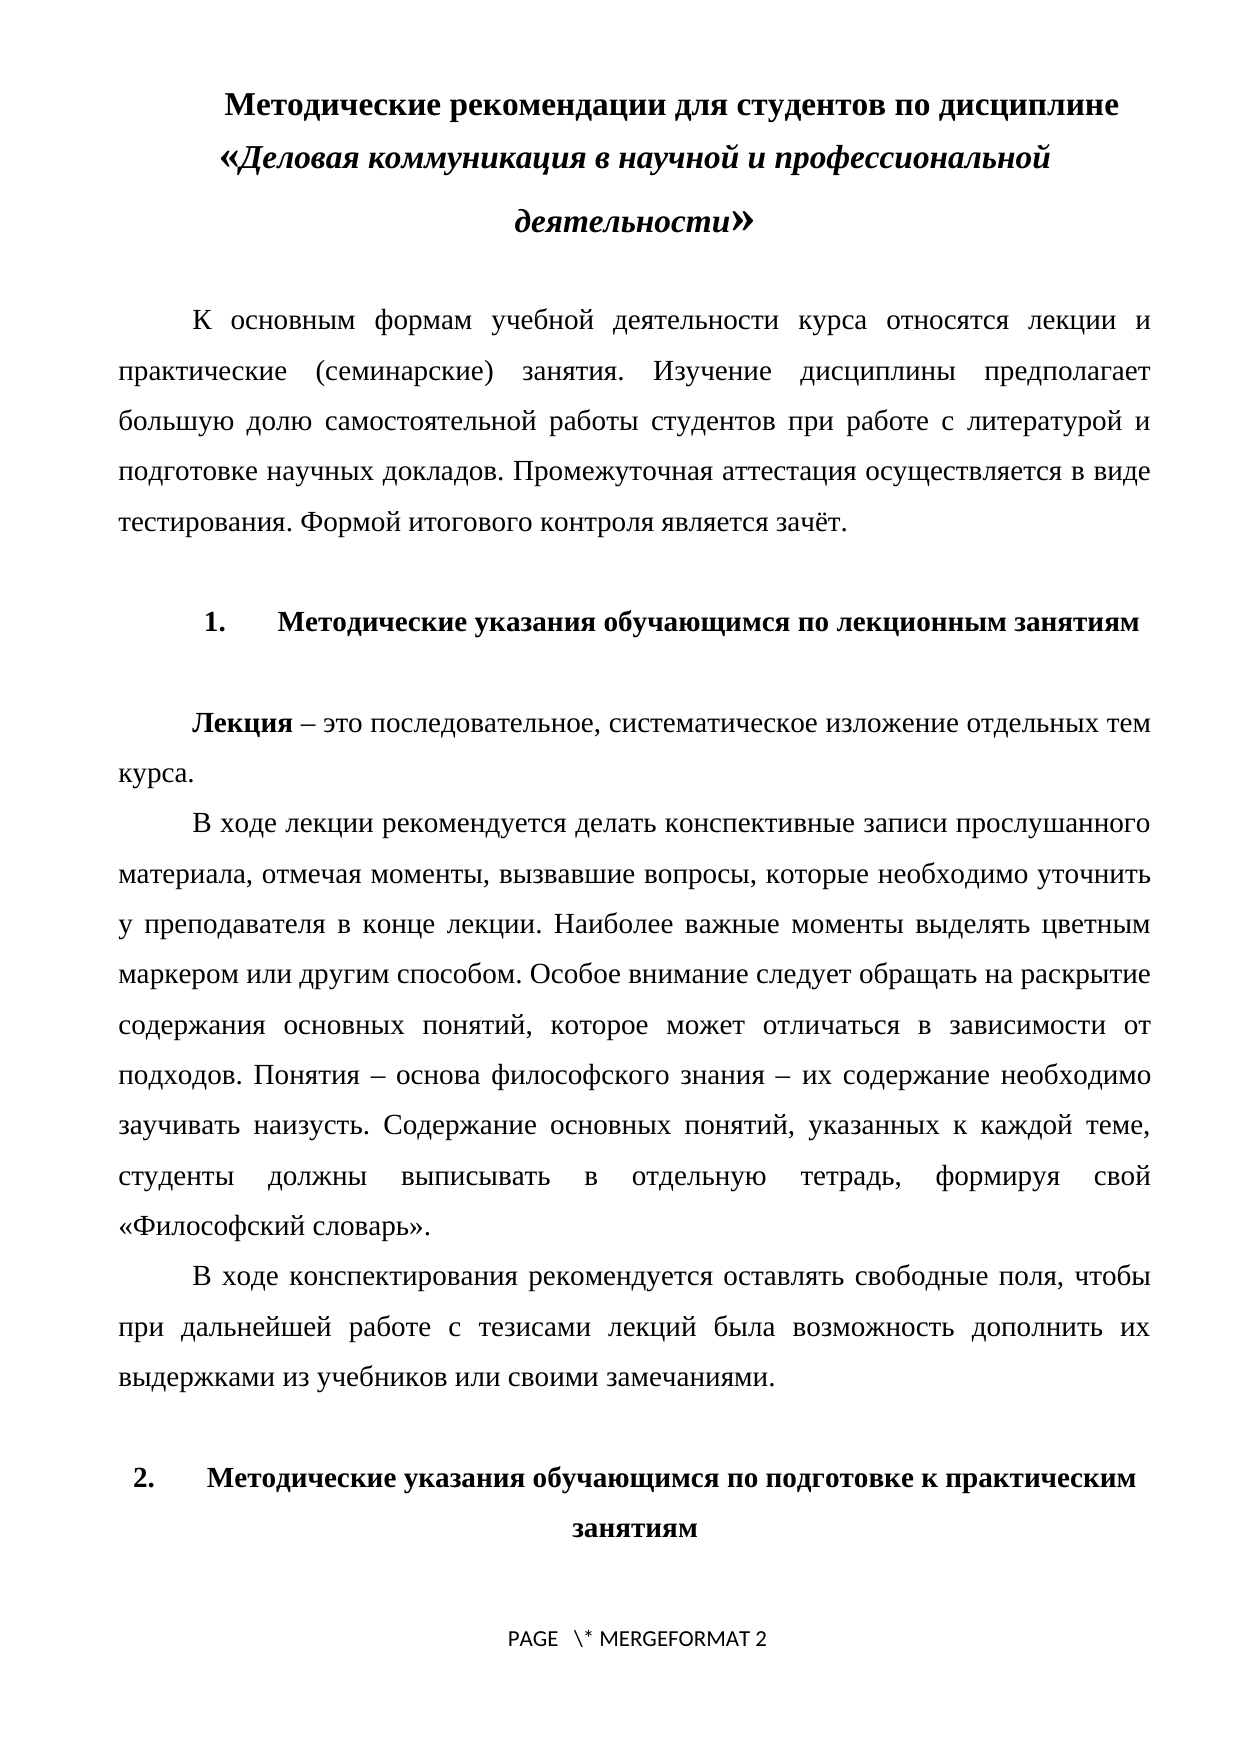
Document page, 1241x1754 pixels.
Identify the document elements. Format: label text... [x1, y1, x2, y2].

text Лекция – это последовательное, систематическое изложение отдельных тем курса. [118, 705, 1152, 789]
list Методические указания обучающимся по подготовке к практическим занятиям [118, 1460, 1152, 1543]
text Методические рекомендации для студентов по дисциплине «Деловая коммуникация в научной и профессиональной деятельности» [118, 84, 1152, 244]
text В ходе конспектирования рекомендуется оставлять свободные поля, чтобы при дальнейшей работе с тезисами лекций была возможность дополнить их выдержками из учебников или своими замечаниями. [118, 1258, 1152, 1393]
text К основным формам учебной деятельности курса относятся лекции и практические (семинарские) занятия. Изучение дисциплины предполагает большую долю самостоятельной работы студентов при работе с литературой и подготовке научных докладов. Промежуточная аттестация осуществляется в виде тестирования. Формой итогового контроля является зачёт. [118, 302, 1152, 537]
text В ходе лекции рекомендуется делать конспективные записи прослушанного материала, отмечая моменты, вызвавшие вопросы, которые необходимо уточнить у преподавателя в конце лекции. Наиболее важные моменты выделять цветным маркером или другим способом. Особое внимание следует обращать на раскрытие содержания основных понятий, которое может отличаться в зависимости от подходов. Понятия – основа философского знания – их содержание необходимо заучивать наизусть. Содержание основных понятий, указанных к каждой теме, студенты должны выписывать в отдельную тетрадь, формируя свой «Философский словарь». [118, 806, 1152, 1242]
list Методические указания обучающимся по лекционным занятиям [192, 604, 1152, 638]
